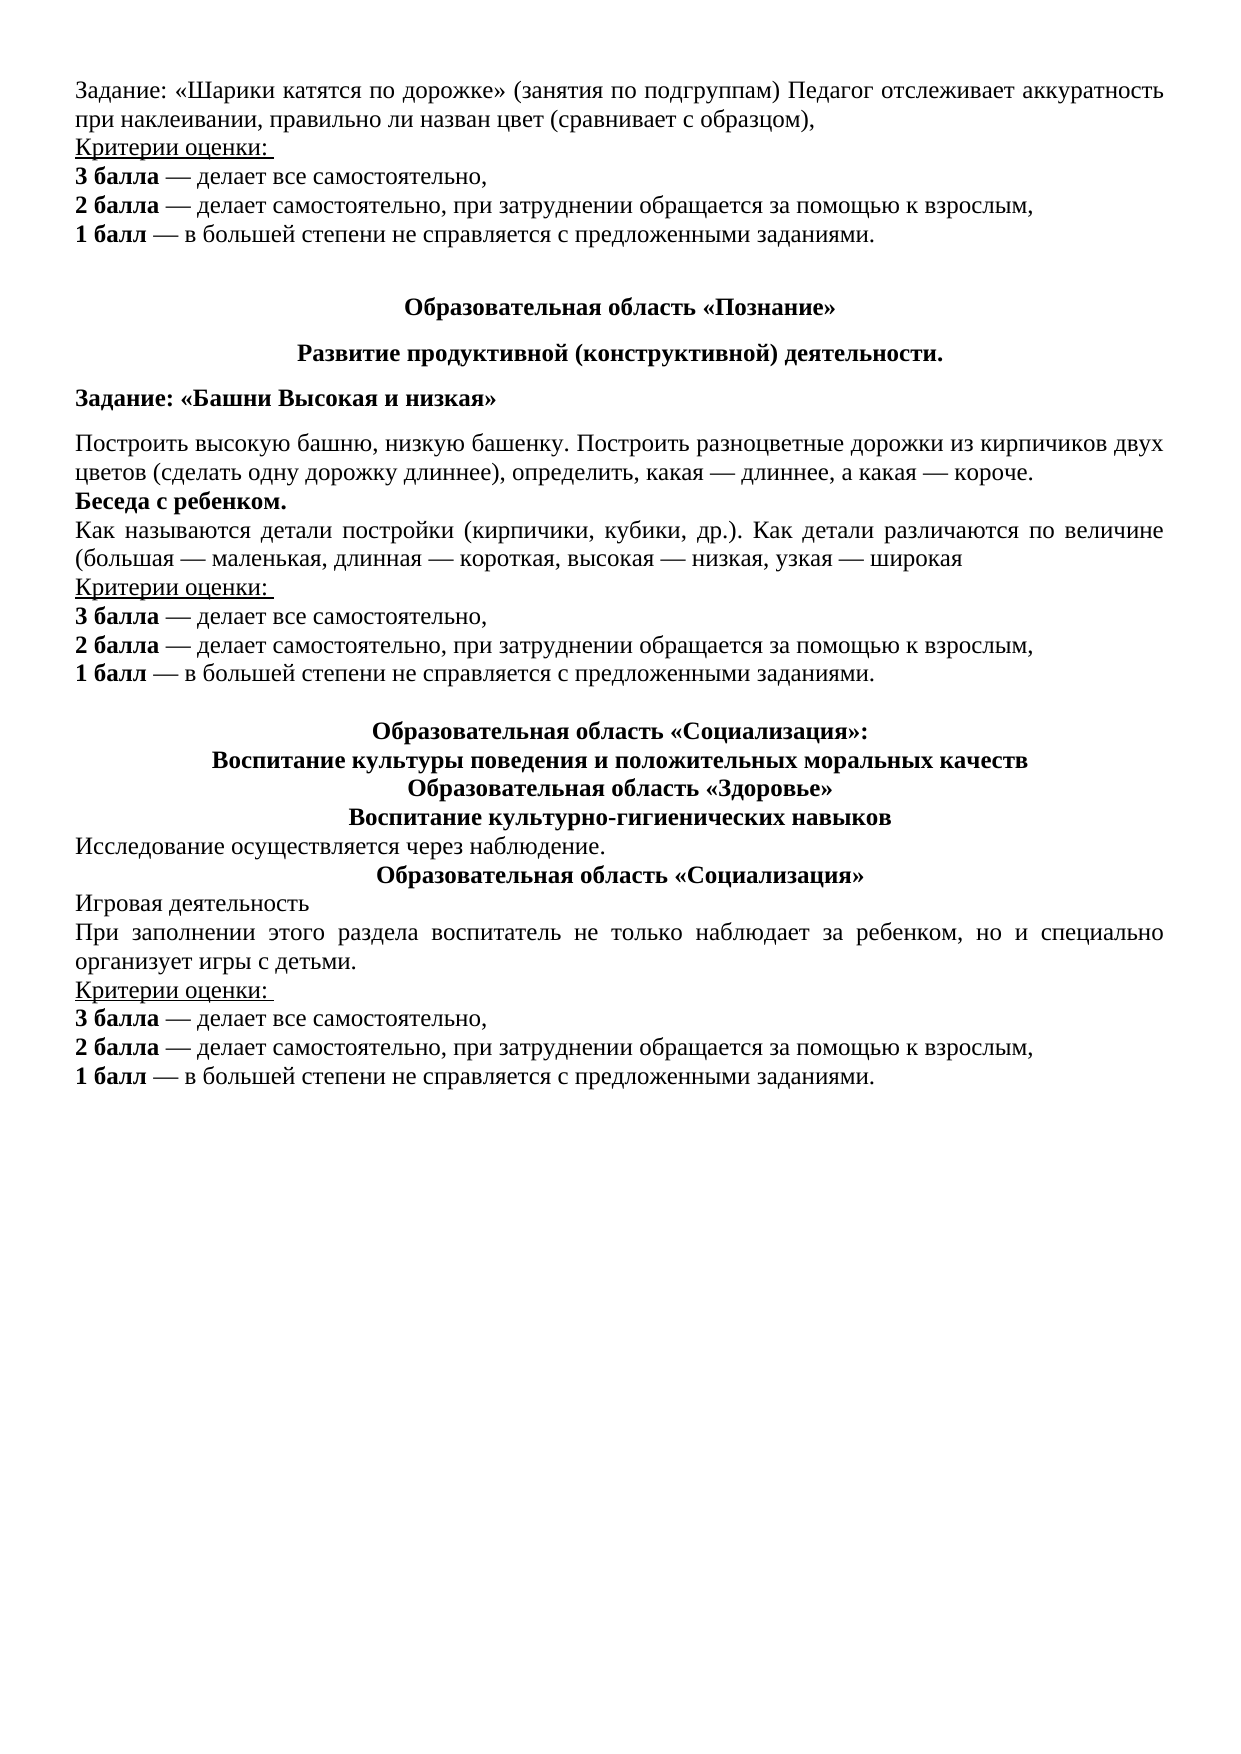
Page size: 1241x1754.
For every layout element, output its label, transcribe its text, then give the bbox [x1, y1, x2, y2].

text 2 балла — делает самостоятельно, при затруднении обращается за помощью к взрослым, [75, 630, 1165, 658]
text Игровая деятельность [75, 888, 1165, 917]
text Развитие продуктивной (конструктивной) деятельности. [75, 338, 1165, 366]
text Критерии оценки: [75, 572, 1165, 601]
text 1 балл — в большей степени не справляется с предложенными заданиями. [75, 219, 1165, 247]
text Беседа с ребенком. [75, 486, 1165, 515]
text 2 балла — делает самостоятельно, при затруднении обращается за помощью к взрослым, [75, 190, 1165, 219]
text 3 балла — делает все самостоятельно, [75, 1003, 1165, 1032]
text 3 балла — делает все самостоятельно, [75, 601, 1165, 630]
text Образовательная область «Социализация» [75, 860, 1165, 888]
text Построить высокую башню, низкую башенку. Построить разноцветные дорожки из кирпичиков двух цветов (сделать одну дорожку длиннее), определить, какая — длиннее, а какая — короче. [75, 428, 1165, 486]
text 3 балла — делает все самостоятельно, [75, 161, 1165, 190]
text Задание: «Башни Высокая и низкая» [75, 383, 1165, 412]
text При заполнении этого раздела воспитатель не только наблюдает за ребенком, но и специально организует игры с детьми. [75, 917, 1165, 975]
text Образовательная область «Здоровье» [75, 773, 1165, 802]
text 1 балл — в большей степени не справляется с предложенными заданиями. [75, 1061, 1165, 1090]
text Исследование осуществляется через наблюдение. [75, 831, 1165, 860]
text Образовательная область «Социализация»: [75, 716, 1165, 745]
text Критерии оценки: [75, 975, 1165, 1003]
text Воспитание культурно-гигиенических навыков [75, 802, 1165, 831]
text Как называются детали постройки (кирпичики, кубики, др.). Как детали различаются по величине (большая — маленькая, длинная — короткая, высокая — низкая, узкая — широкая [75, 515, 1165, 572]
text Задание: «Шарики катятся по дорожке» (занятия по подгруппам) Педагог отслеживает аккуратность при наклеивании, правильно ли назван цвет (сравнивает с образцом), [75, 75, 1165, 132]
text Образовательная область «Познание» [75, 292, 1165, 321]
text 2 балла — делает самостоятельно, при затруднении обращается за помощью к взрослым, [75, 1032, 1165, 1061]
text 1 балл — в большей степени не справляется с предложенными заданиями. [75, 658, 1165, 687]
text Воспитание культуры поведения и положительных моральных качеств [75, 745, 1165, 773]
text Критерии оценки: [75, 132, 1165, 161]
